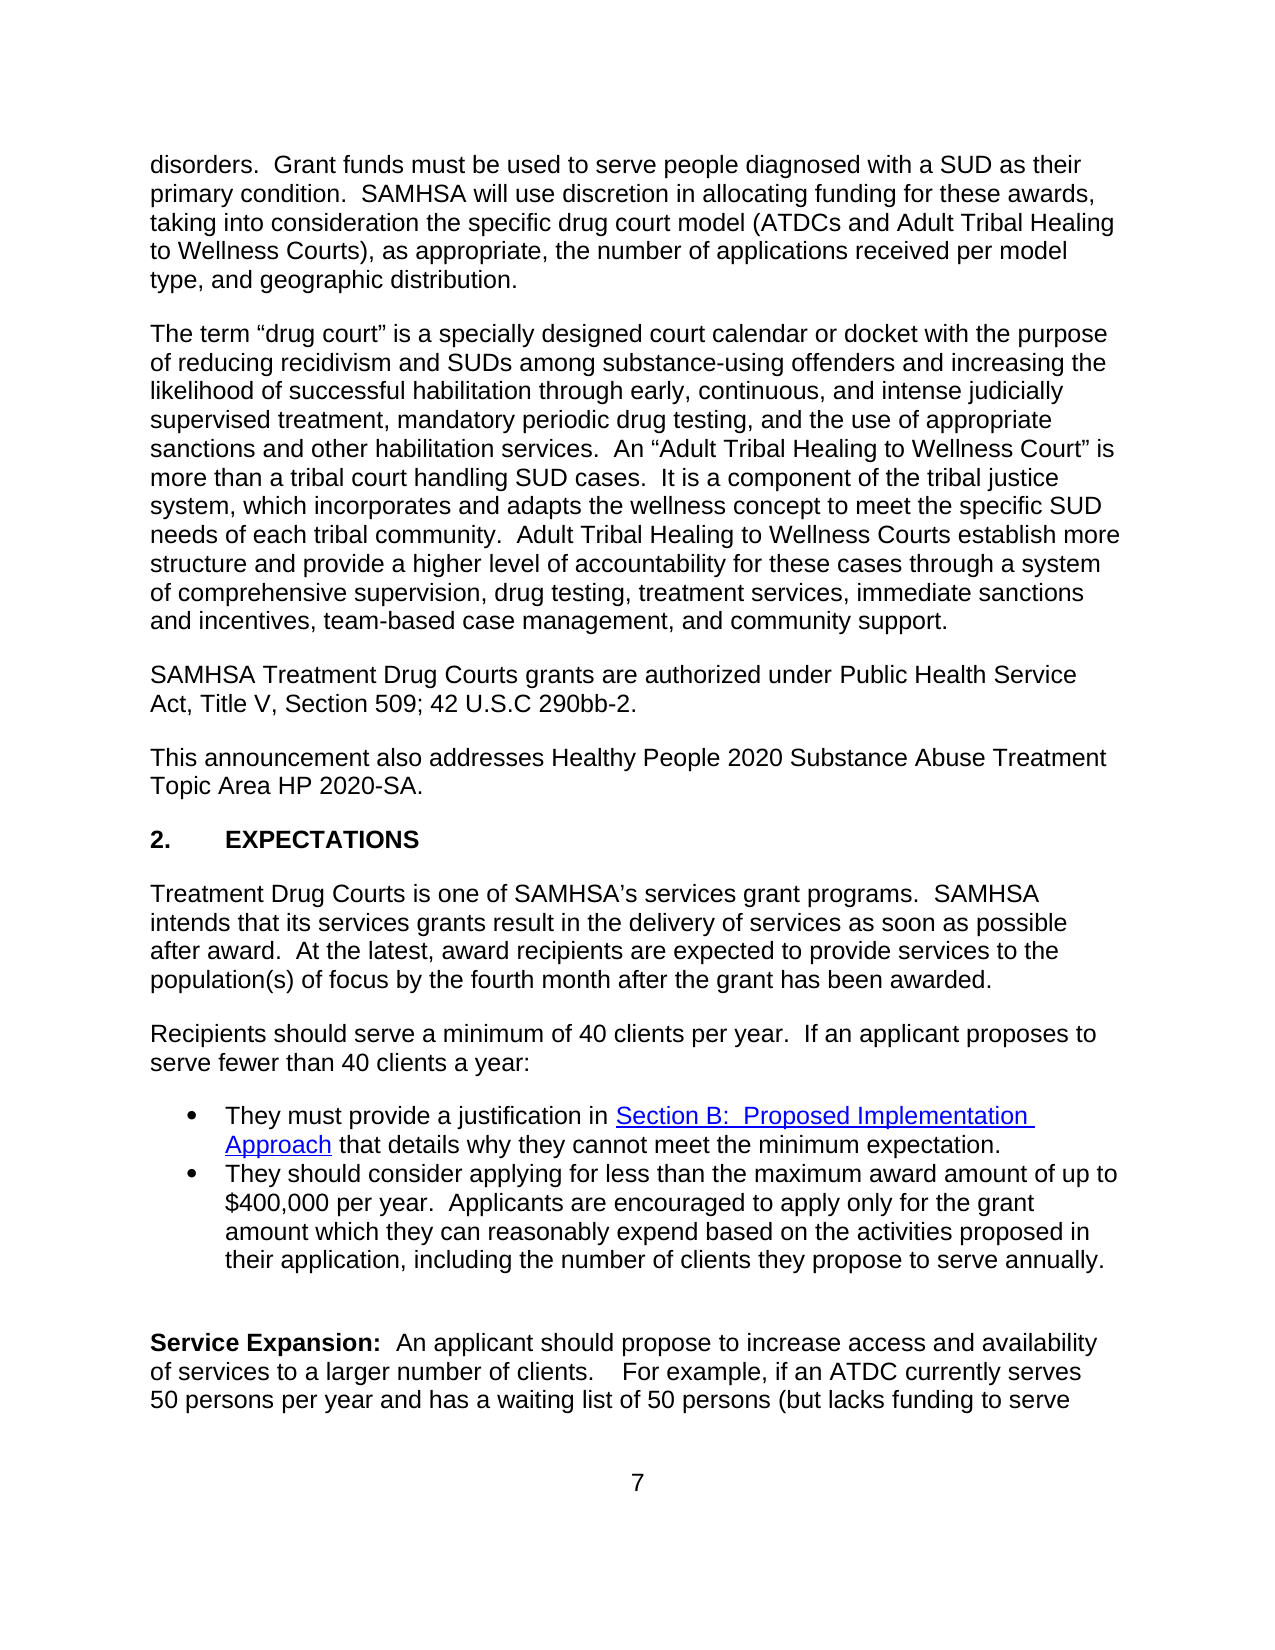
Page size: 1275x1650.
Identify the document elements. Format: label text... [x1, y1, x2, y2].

text Treatment Drug Courts is one of SAMHSA’s services grant programs. SAMHSA intends that its services grants result in the delivery of services as soon as possible after award. At the latest, award recipients are expected to provide services to the population(s) of focus by the fourth month after the grant has been awarded. [150, 879, 1125, 994]
list They must provide a justification in Section B: Proposed Implementation Approach that details why they cannot meet the minimum expectation. [187, 1101, 1125, 1159]
text The term “drug court” is a specially designed court calendar or docket with the purpose of reducing recidivism and SUDs among substance-using offenders and increasing the likelihood of successful habilitation through early, continuous, and intense judicially supervised treatment, mandatory periodic drug testing, and the use of appropriate sanctions and other habilitation services. An “Adult Tribal Healing to Wellness Court” is more than a tribal court handling SUD cases. It is a component of the tribal justice system, which incorporates and adapts the wellness concept to meet the specific SUD needs of each tribal community. Adult Tribal Healing to Wellness Courts establish more structure and provide a higher level of accountability for these cases through a system of comprehensive supervision, drug testing, treatment services, immediate sanctions and incentives, team-based case management, and community support. [150, 319, 1125, 635]
subtitle 2. EXPECTATIONS [150, 825, 1125, 854]
text Recipients should serve a minimum of 40 clients per year. If an applicant proposes to serve fewer than 40 clients a year: [150, 1019, 1125, 1076]
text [150, 1328, 1114, 1414]
list They should consider applying for less than the maximum award amount of up to $400,000 per year. Applicants are encouraged to apply only for the grant amount which they can reasonably expend based on the activities proposed in their application, including the number of clients they propose to serve annually. [187, 1159, 1125, 1274]
text SAMHSA Treatment Drug Courts grants are authorized under Public Health Service Act, Title V, Section 509; 42 U.S.C 290bb-2. [150, 660, 1125, 717]
text This announcement also addresses Healthy People 2020 Substance Abuse Treatment Topic Area HP 2020-SA. [150, 742, 1125, 800]
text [150, 150, 1125, 294]
